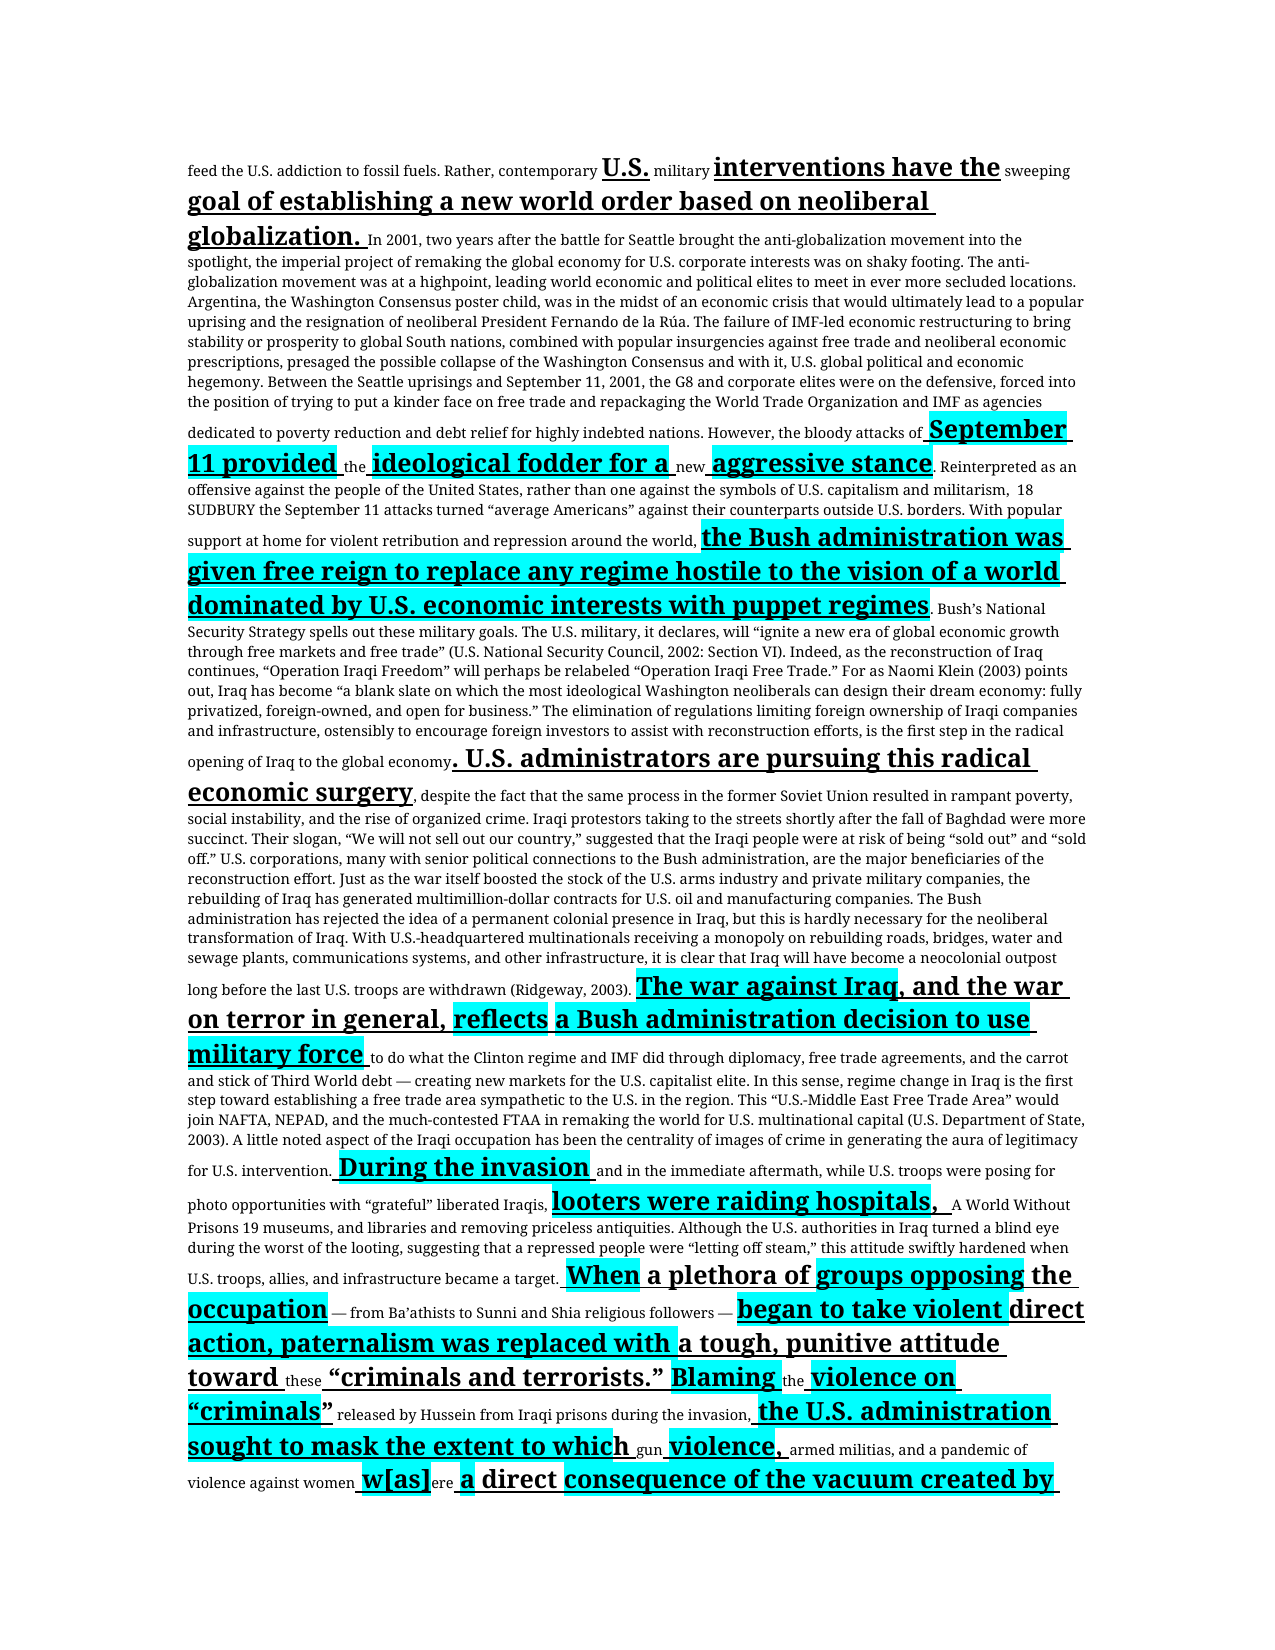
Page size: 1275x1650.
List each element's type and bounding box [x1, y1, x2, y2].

text [187, 150, 1087, 1496]
